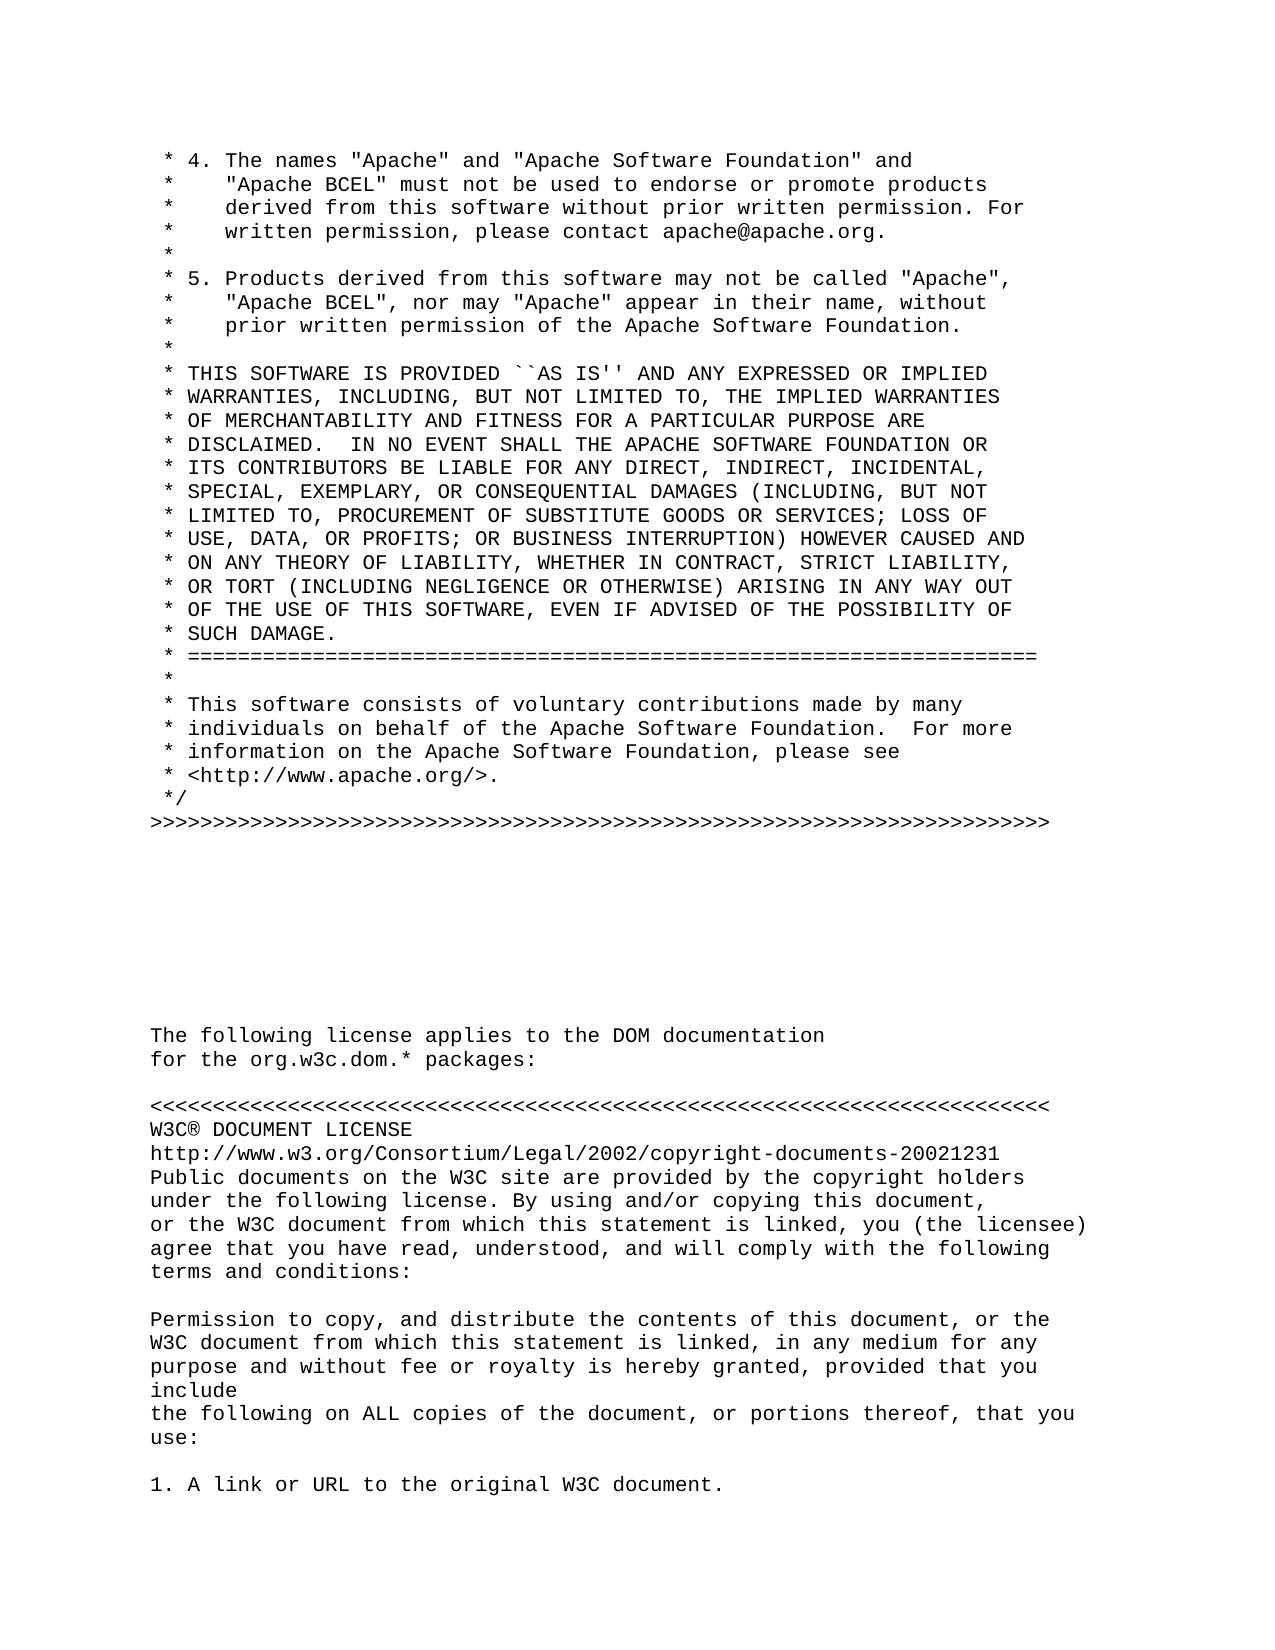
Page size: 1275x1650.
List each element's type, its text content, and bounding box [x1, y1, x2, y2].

text >>>>>>>>>>>>>>>>>>>>>>>>>>>>>>>>>>>>>>>>>>>>>>>>>>>>>>>>>>>>>>>>>>>>>>>> [150, 812, 1125, 836]
text * prior written permission of the Apache Software Foundation. [150, 316, 1125, 339]
text * DISCLAIMED. IN NO EVENT SHALL THE APACHE SOFTWARE FOUNDATION OR [150, 434, 1125, 457]
text agree that you have read, understood, and will comply with the following [150, 1238, 1125, 1261]
text the following on ALL copies of the document, or portions thereof, that you use: [150, 1403, 1125, 1451]
text * THIS SOFTWARE IS PROVIDED ``AS IS'' AND ANY EXPRESSED OR IMPLIED [150, 363, 1125, 386]
text * 5. Products derived from this software may not be called "Apache", [150, 268, 1125, 292]
text under the following license. By using and/or copying this document, [150, 1190, 1125, 1214]
text * This software consists of voluntary contributions made by many [150, 694, 1125, 717]
text * written permission, please contact apache@apache.org. [150, 221, 1125, 244]
text * OF MERCHANTABILITY AND FITNESS FOR A PARTICULAR PURPOSE ARE [150, 410, 1125, 434]
text terms and conditions: [150, 1261, 1125, 1285]
text * ON ANY THEORY OF LIABILITY, WHETHER IN CONTRACT, STRICT LIABILITY, [150, 552, 1125, 576]
text */ [150, 788, 1125, 812]
text http://www.w3.org/Consortium/Legal/2002/copyright-documents-20021231 [150, 1143, 1125, 1167]
text * [150, 339, 1125, 363]
text Permission to copy, and distribute the contents of this document, or the [150, 1309, 1125, 1332]
text * OF THE USE OF THIS SOFTWARE, EVEN IF ADVISED OF THE POSSIBILITY OF [150, 599, 1125, 623]
text * ==================================================================== [150, 647, 1125, 670]
text * "Apache BCEL", nor may "Apache" appear in their name, without [150, 292, 1125, 316]
text * <http://www.apache.org/>. [150, 765, 1125, 788]
text * ITS CONTRIBUTORS BE LIABLE FOR ANY DIRECT, INDIRECT, INCIDENTAL, [150, 457, 1125, 481]
text * [150, 244, 1125, 268]
text * SUCH DAMAGE. [150, 623, 1125, 647]
text W3C document from which this statement is linked, in any medium for any [150, 1332, 1125, 1356]
text * [150, 670, 1125, 694]
text * USE, DATA, OR PROFITS; OR BUSINESS INTERRUPTION) HOWEVER CAUSED AND [150, 528, 1125, 552]
text W3C® DOCUMENT LICENSE [150, 1119, 1125, 1143]
text * SPECIAL, EXEMPLARY, OR CONSEQUENTIAL DAMAGES (INCLUDING, BUT NOT [150, 481, 1125, 505]
text * 4. The names "Apache" and "Apache Software Foundation" and [150, 150, 1125, 174]
text 1. A link or URL to the original W3C document. [150, 1474, 1125, 1498]
text <<<<<<<<<<<<<<<<<<<<<<<<<<<<<<<<<<<<<<<<<<<<<<<<<<<<<<<<<<<<<<<<<<<<<<<< [150, 1096, 1125, 1119]
text * OR TORT (INCLUDING NEGLIGENCE OR OTHERWISE) ARISING IN ANY WAY OUT [150, 576, 1125, 599]
text Public documents on the W3C site are provided by the copyright holders [150, 1167, 1125, 1190]
text * LIMITED TO, PROCUREMENT OF SUBSTITUTE GOODS OR SERVICES; LOSS OF [150, 505, 1125, 528]
text purpose and without fee or royalty is hereby granted, provided that you include [150, 1356, 1125, 1403]
text for the org.w3c.dom.* packages: [150, 1048, 1125, 1072]
text * individuals on behalf of the Apache Software Foundation. For more [150, 717, 1125, 741]
text * WARRANTIES, INCLUDING, BUT NOT LIMITED TO, THE IMPLIED WARRANTIES [150, 386, 1125, 410]
text * information on the Apache Software Foundation, please see [150, 741, 1125, 765]
text or the W3C document from which this statement is linked, you (the licensee) [150, 1214, 1125, 1238]
text * derived from this software without prior written permission. For [150, 197, 1125, 221]
text * "Apache BCEL" must not be used to endorse or promote products [150, 174, 1125, 197]
text The following license applies to the DOM documentation [150, 1025, 1125, 1048]
